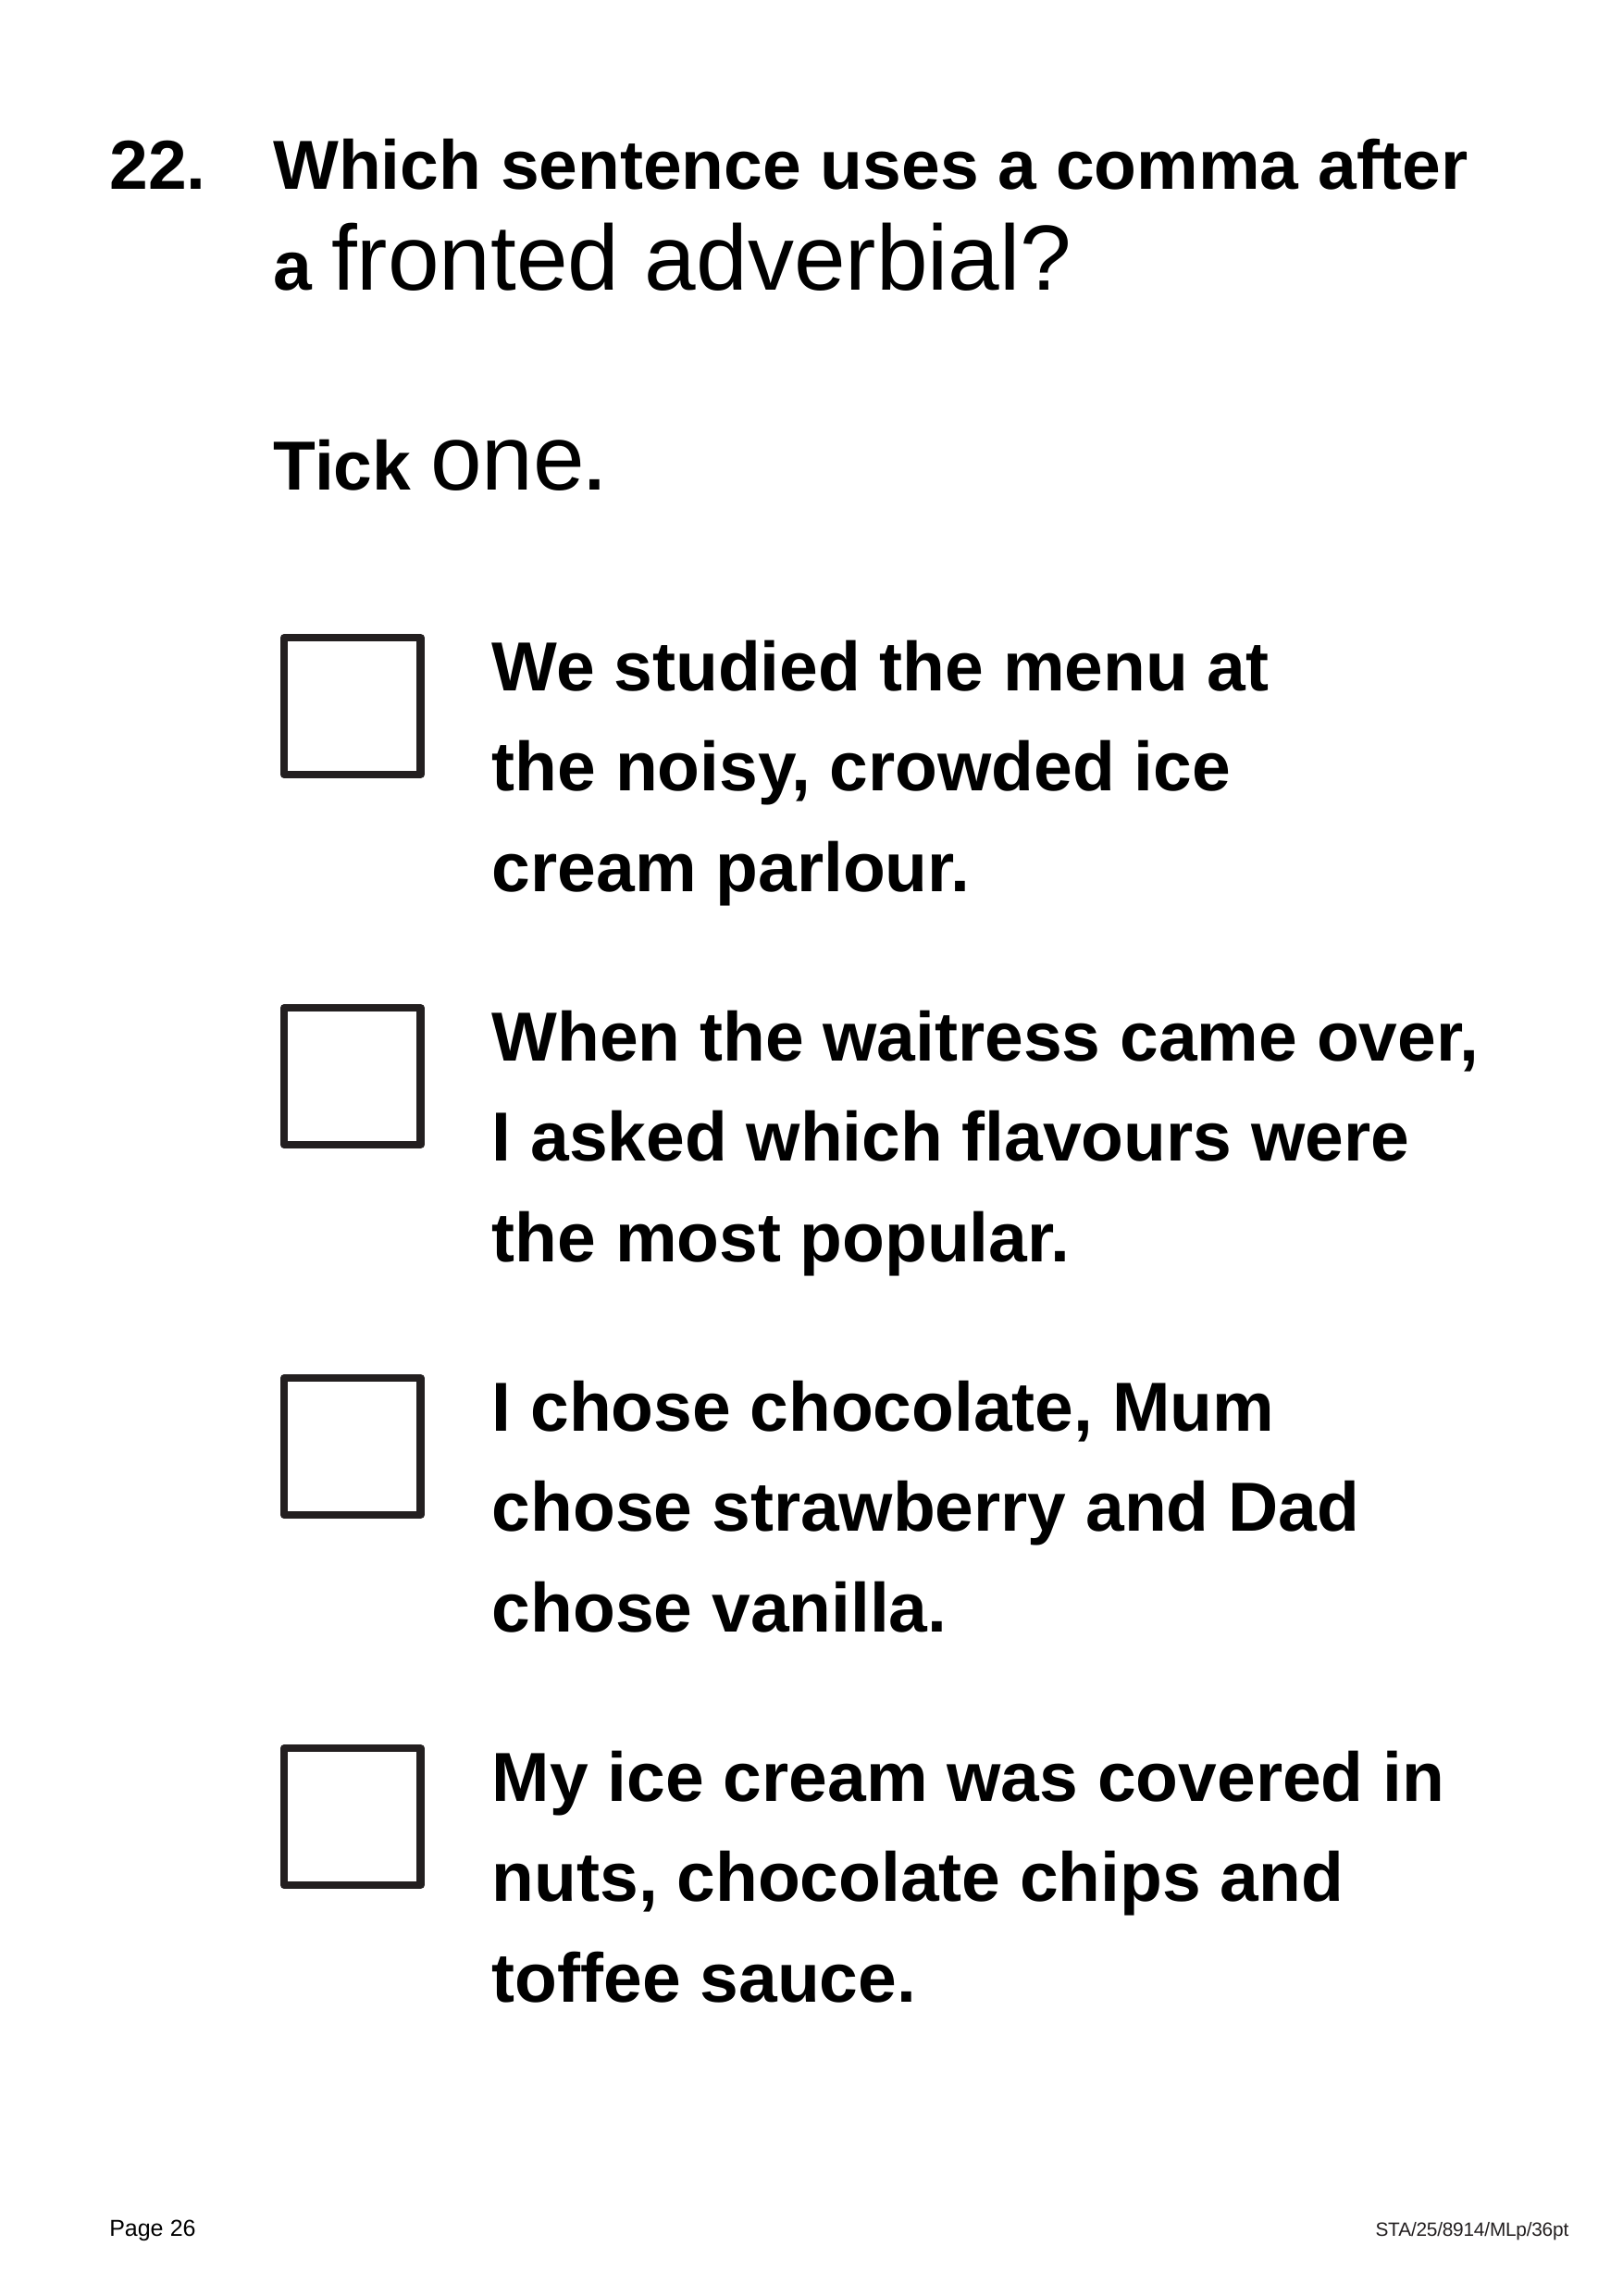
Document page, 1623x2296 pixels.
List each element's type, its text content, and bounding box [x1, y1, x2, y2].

list We studied the menu at the noisy, crowded ice cream parlour. [492, 611, 1514, 912]
list When the waitress came over, I asked which flavours were the most popular. [492, 981, 1514, 1282]
list I chose chocolate, Mum chose strawberry and Dad chose vanilla. [492, 1351, 1514, 1652]
text Which sentence uses a comma after a fronted adverbial? [109, 109, 1514, 310]
text Tick one. [273, 410, 1514, 510]
list My ice cream was covered in nuts, chocolate chips and toffee sauce. [492, 1721, 1514, 2022]
